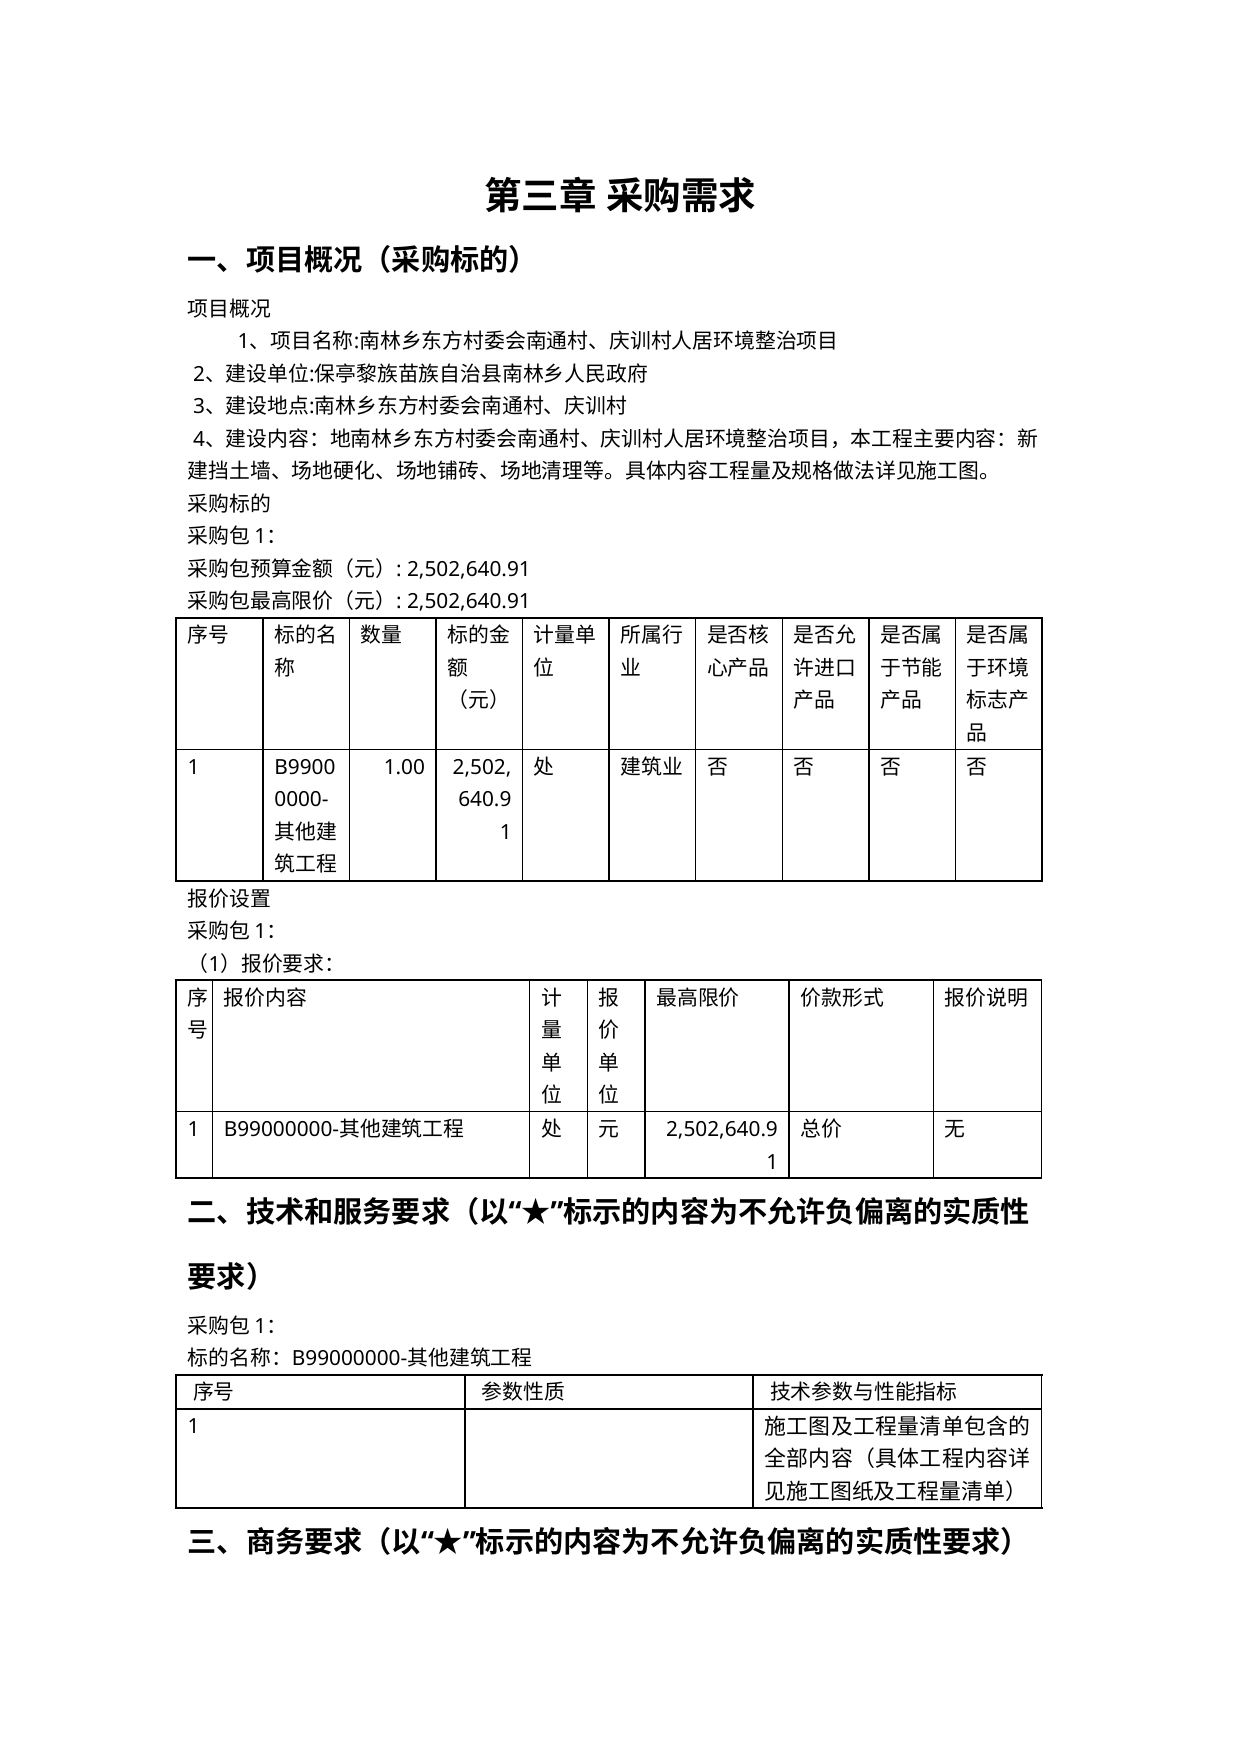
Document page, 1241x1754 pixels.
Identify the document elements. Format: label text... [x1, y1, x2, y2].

table_cell 否 [870, 750, 955, 880]
table_header 是否属于环境标志产品 [956, 619, 1041, 748]
table_header 参数性质 [466, 1376, 752, 1408]
table_header 技术参数与性能指标 [754, 1376, 1041, 1408]
text 采购包1： [187, 1309, 1053, 1341]
table_cell 1 [177, 1410, 464, 1507]
text 第三章 采购需求 [187, 162, 1053, 227]
table_cell 元 [588, 1112, 644, 1177]
table_header 序号 [177, 619, 262, 748]
text 一、项目概况（采购标的） [187, 227, 1053, 292]
table_header 标的名称 [264, 619, 349, 748]
text 项目概况 [187, 292, 1053, 324]
text 二、技术和服务要求（以“★”标示的内容为不允许负偏离的实质性要求） [187, 1179, 1053, 1309]
table_cell 建筑业 [610, 750, 695, 880]
table_header 价款形式 [790, 981, 933, 1111]
table_cell 否 [696, 750, 782, 880]
text 标的名称：B99000000-其他建筑工程 [187, 1341, 1053, 1374]
table_header 数量 [350, 619, 435, 748]
table_cell 1 [177, 750, 262, 880]
table_header 所属行业 [610, 619, 695, 748]
table_header 计量单位 [523, 619, 608, 748]
text （1）报价要求： [187, 947, 1053, 979]
table_header 报价说明 [934, 981, 1041, 1111]
table_header 计量单位 [530, 981, 587, 1111]
table_cell 施工图及工程量清单包含的全部内容（具体工程内容详见施工图纸及工程量清单） [754, 1410, 1041, 1507]
table_cell B99000000-其他建筑工程 [264, 750, 349, 880]
table_header 序号 [177, 981, 212, 1111]
table_cell [466, 1410, 752, 1507]
text 采购标的 [187, 487, 1053, 519]
table_cell 1.00 [350, 750, 435, 880]
text 1、项目名称:南林乡东方村委会南通村、庆训村人居环境整治项目 2、建设单位:保亭黎族苗族自治县南林乡人民政府 3、建设地点:南林乡东方村委会南通村、庆训村 4、建设内容：地南林乡东方村委会南通村、庆训村人居环境整治项目，本工程主要内容：新建挡土墙、场地硬化、场地铺砖、场地清理等。具体内容工程量及规格做法详见施工图。 [187, 324, 1053, 487]
text 采购包1： [187, 914, 1053, 947]
table_header 是否属于节能产品 [870, 619, 955, 748]
table_cell 否 [783, 750, 868, 880]
table_cell B99000000-其他建筑工程 [213, 1112, 529, 1177]
table_cell 处 [530, 1112, 587, 1177]
table_cell 1 [177, 1112, 212, 1177]
table_header 最高限价 [646, 981, 788, 1111]
text 三、商务要求（以“★”标示的内容为不允许负偏离的实质性要求） [187, 1508, 1053, 1573]
table_header 是否允许进口产品 [783, 619, 868, 748]
text 采购包预算金额（元）: 2,502,640.91 [187, 552, 1053, 584]
table_header 报价单位 [588, 981, 644, 1111]
table_header 是否核心产品 [696, 619, 782, 748]
table_header 标的金额 （元） [437, 619, 522, 748]
text 报价设置 [187, 882, 1053, 914]
table_cell 无 [934, 1112, 1041, 1177]
text 采购包1： [187, 519, 1053, 552]
table_cell 总价 [790, 1112, 933, 1177]
text 采购包最高限价（元）: 2,502,640.91 [187, 584, 1053, 617]
table_cell 否 [956, 750, 1041, 880]
table_header 报价内容 [213, 981, 529, 1111]
table_header 序号 [177, 1376, 464, 1408]
table_cell 处 [523, 750, 608, 880]
table_cell 2,502,640.91 [437, 750, 522, 880]
table_cell 2,502,640.91 [646, 1112, 788, 1177]
